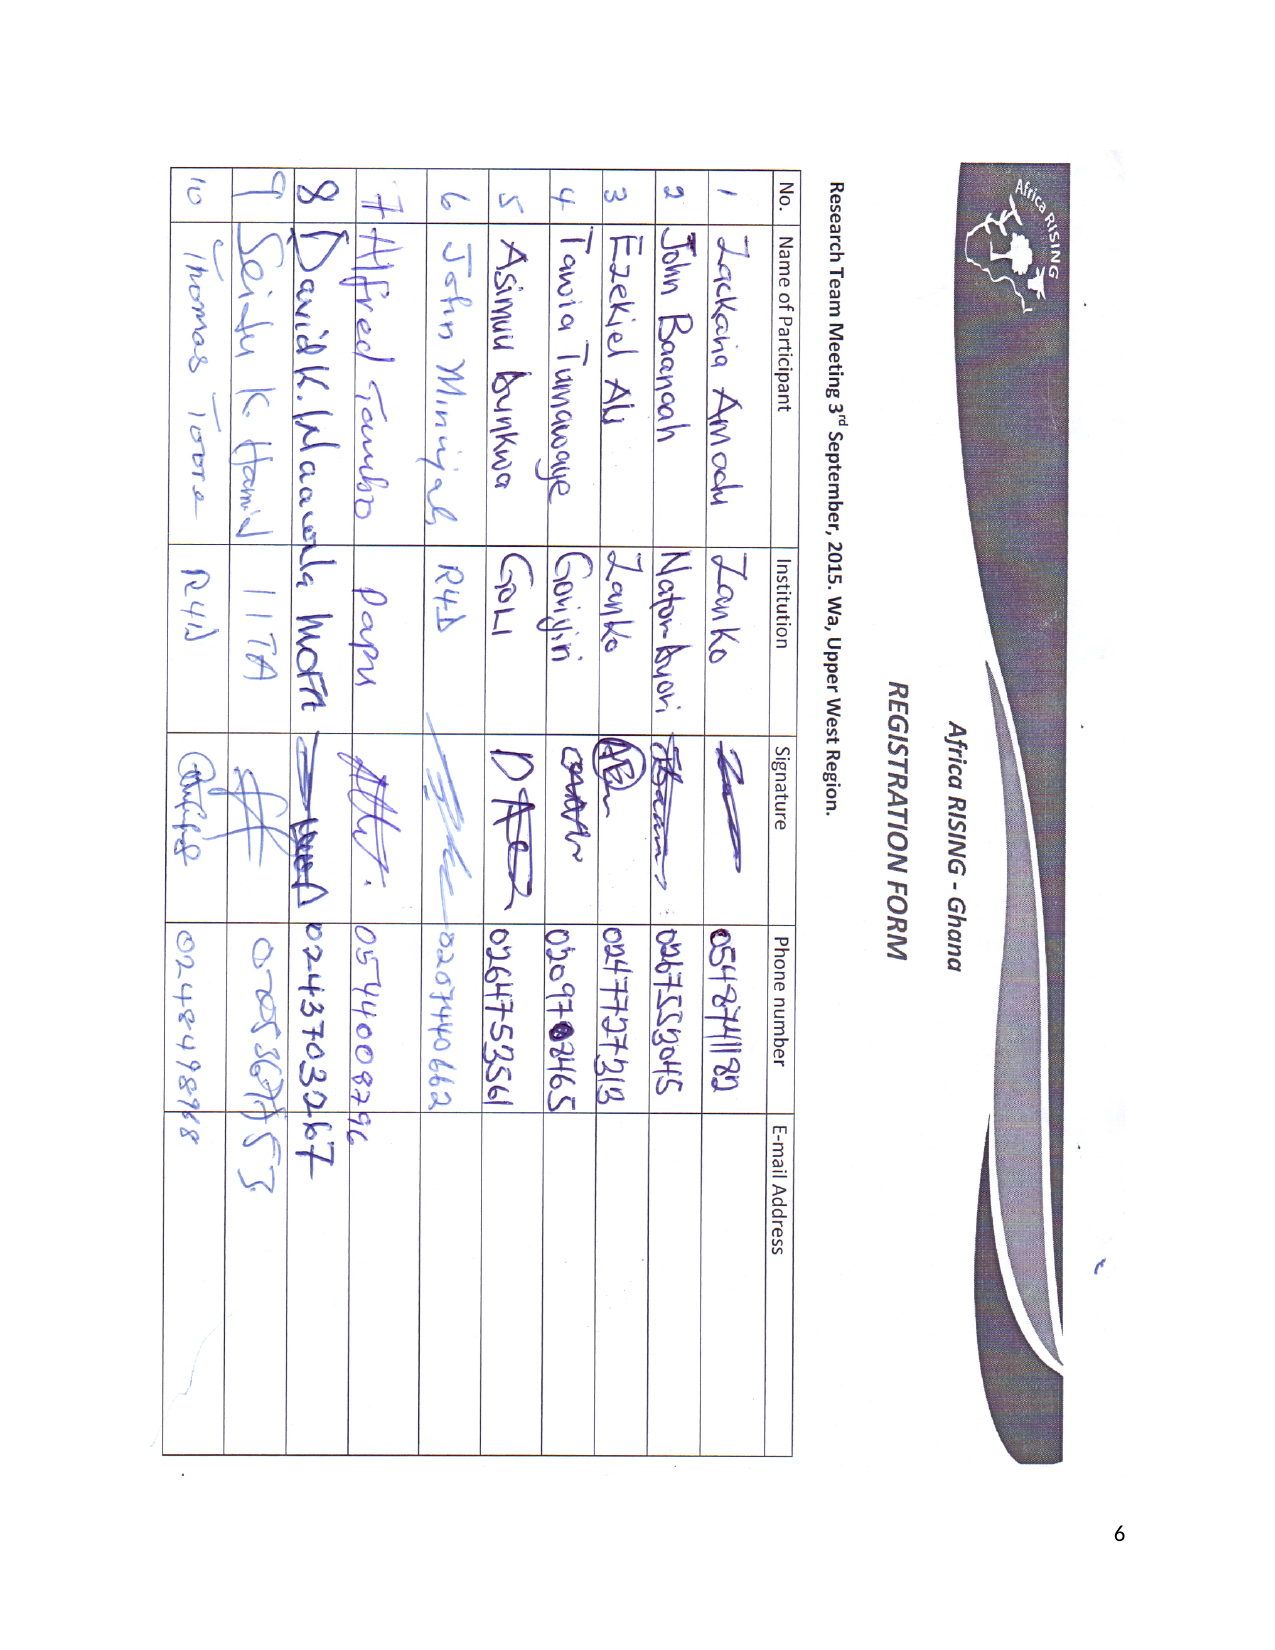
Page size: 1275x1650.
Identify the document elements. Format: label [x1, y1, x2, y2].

picture [150, 150, 1125, 1476]
